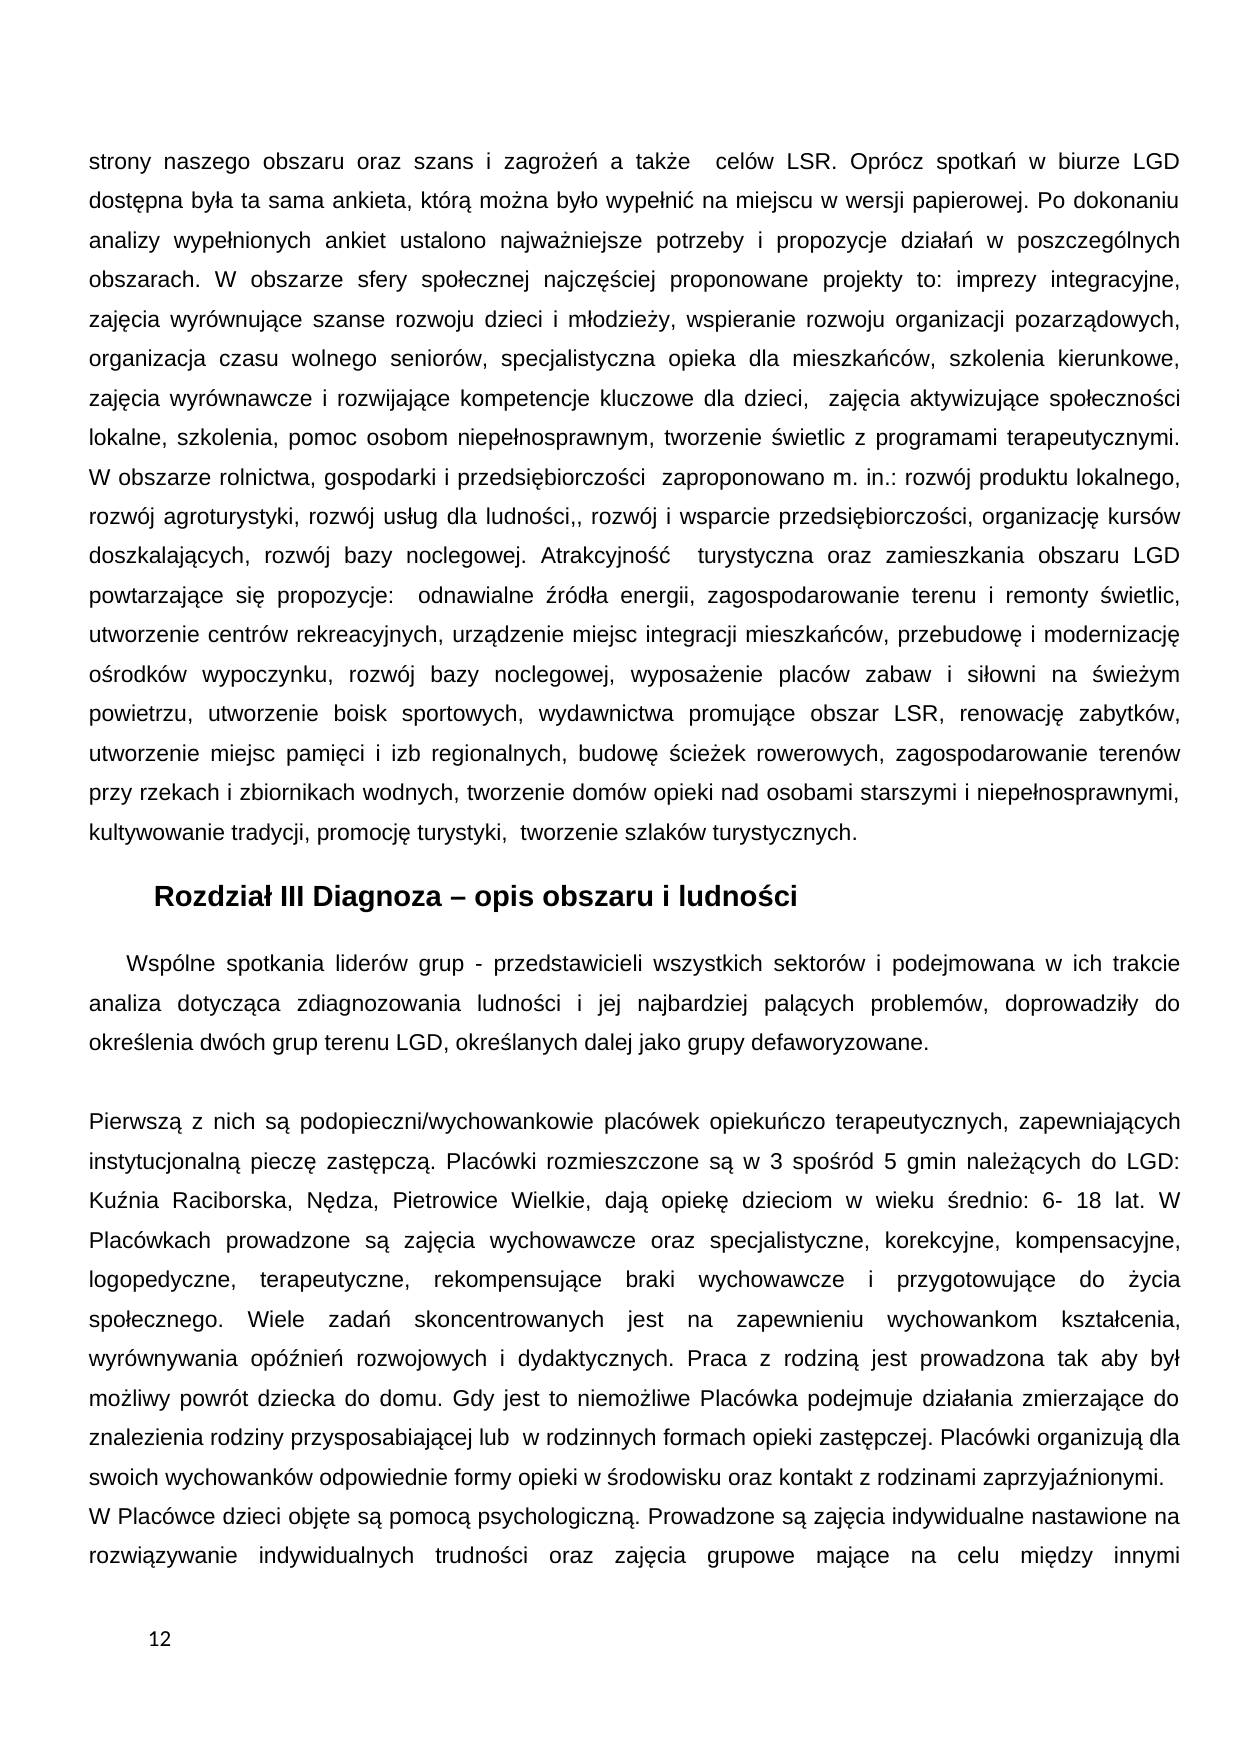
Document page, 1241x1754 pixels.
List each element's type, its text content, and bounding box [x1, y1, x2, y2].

text Wspólne spotkania liderów grup - przedstawicieli wszystkich sektorów i podejmowana w ich trakcie analiza dotycząca zdiagnozowania ludności i jej najbardziej palących problemów, doprowadziły do określenia dwóch grup terenu LGD, określanych dalej jako grupy defaworyzowane. [89, 950, 1181, 1056]
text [89, 148, 1181, 845]
text Pierwszą z nich są podopieczni/wychowankowie placówek opiekuńczo terapeutycznych, zapewniających instytucjonalną pieczę zastępczą. Placówki rozmieszczone są w 3 spośród 5 gmin należących do LGD: Kuźnia Raciborska, Nędza, Pietrowice Wielkie, dają opiekę dzieciom w wieku średnio: 6- 18 lat. W Placówkach prowadzone są zajęcia wychowawcze oraz specjalistyczne, korekcyjne, kompensacyjne, logopedyczne, terapeutyczne, rekompensujące braki wychowawcze i przygotowujące do życia społecznego. Wiele zadań skoncentrowanych jest na zapewnieniu wychowankom kształcenia, wyrównywania opóźnień rozwojowych i dydaktycznych. Praca z rodziną jest prowadzona tak aby był możliwy powrót dziecka do domu. Gdy jest to niemożliwe Placówka podejmuje działania zmierzające do znalezienia rodziny przysposabiającej lub w rodzinnych formach opieki zastępczej. Placówki organizują dla swoich wychowanków odpowiednie formy opieki w środowisku oraz kontakt z rodzinami zaprzyjaźnionymi. [89, 1108, 1181, 1490]
text Rozdział III Diagnoza – opis obszaru i ludności [154, 879, 1146, 913]
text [89, 1503, 1181, 1569]
